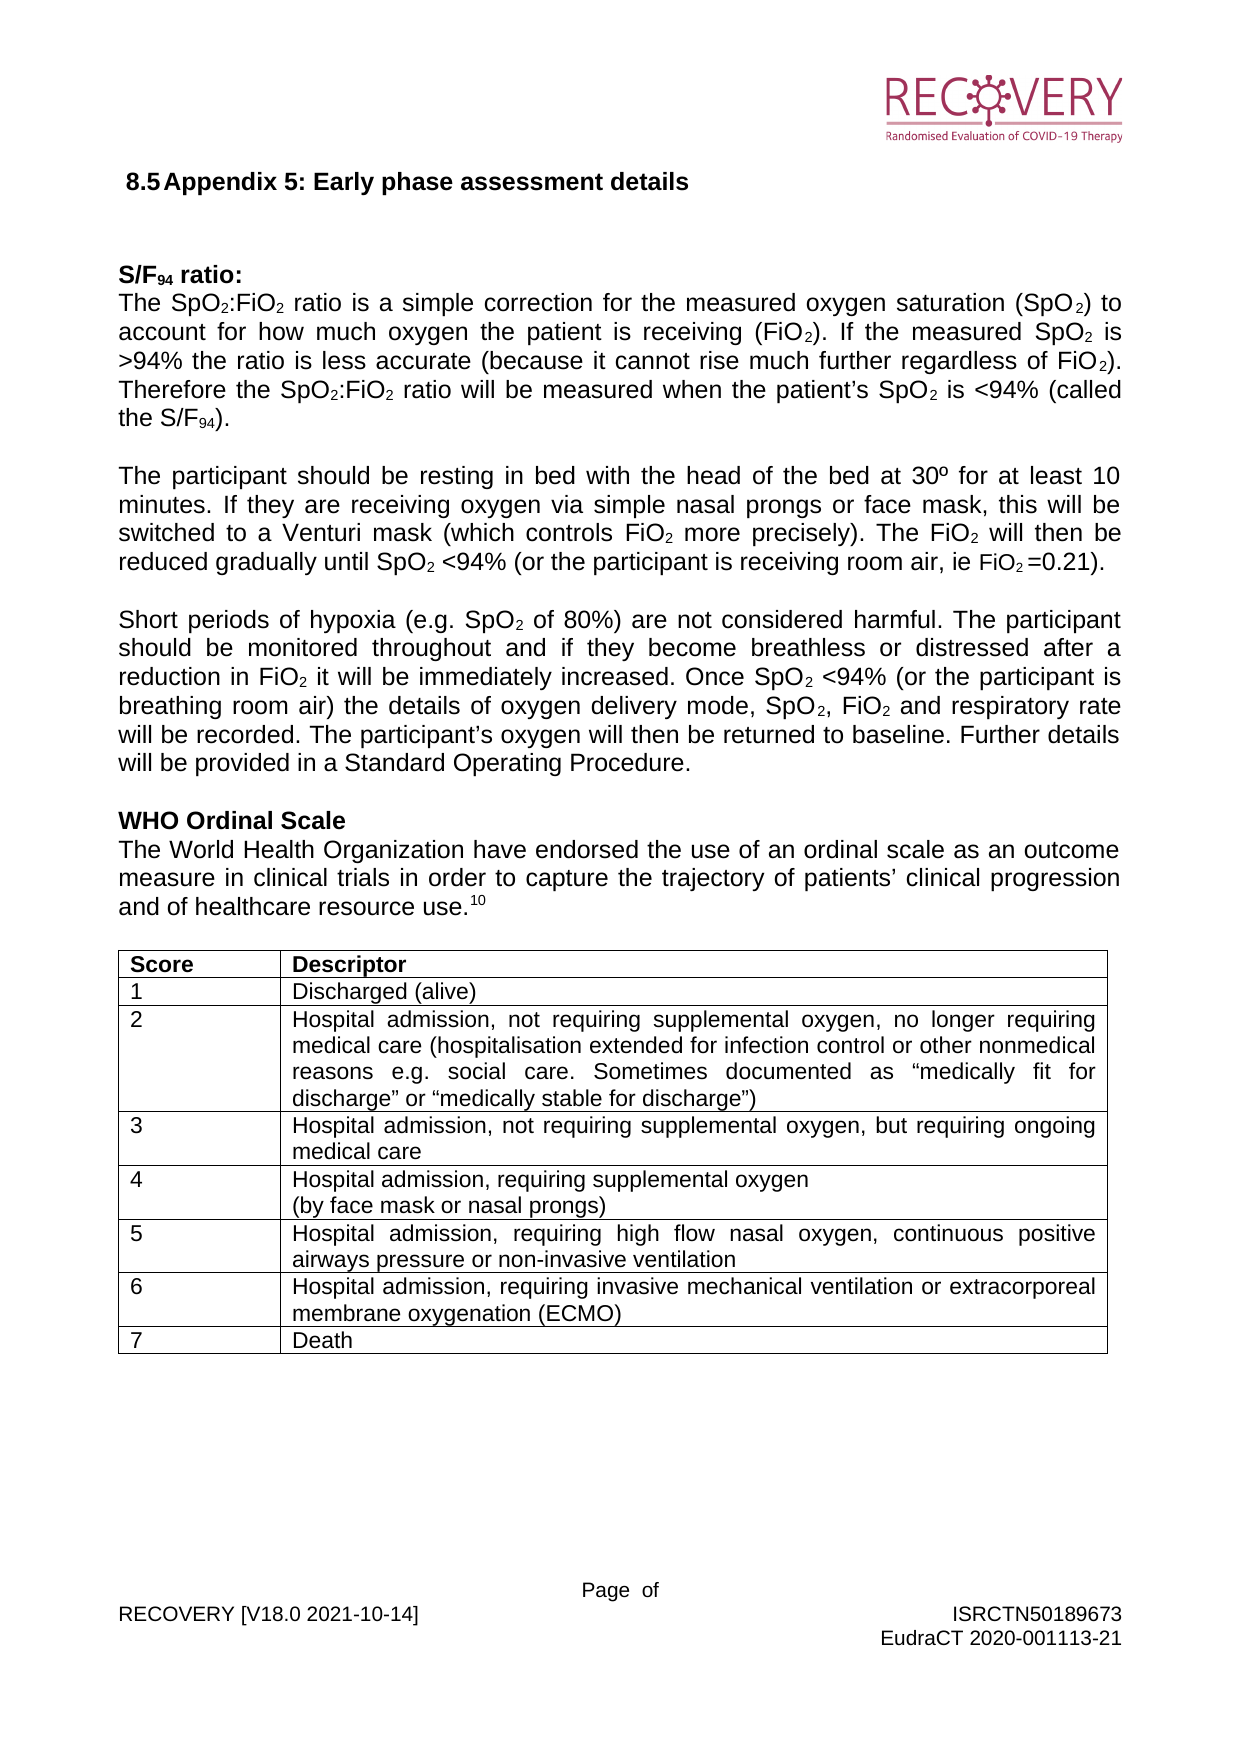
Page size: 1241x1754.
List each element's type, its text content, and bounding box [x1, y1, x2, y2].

table_cell 2 [119, 1006, 280, 1111]
table_cell Death [281, 1327, 1107, 1353]
table_cell Hospital admission, requiring supplemental oxygen (by face mask or nasal prongs) [281, 1166, 1107, 1218]
table_cell 4 [119, 1166, 280, 1218]
table_cell 7 [119, 1327, 280, 1353]
text The participant should be resting in bed with the head of the bed at 30º for at least 10 minutes. If they are receiving oxygen via simple nasal prongs or face mask, this will be switched to a Venturi mask (which controls FiO2 more precisely). The FiO2 will then be reduced gradually until SpO2 <94% (or the participant is receiving room air, ie FiO2 =0.21). [118, 461, 1122, 576]
picture [886, 75, 1123, 143]
table_cell 3 [119, 1112, 280, 1165]
text WHO Ordinal Scale [118, 806, 1122, 835]
text The SpO2:FiO2 ratio is a simple correction for the measured oxygen saturation (SpO2) to account for how much oxygen the patient is receiving (FiO2). If the measured SpO2 is >94% the ratio is less accurate (because it cannot rise much further regardless of FiO2). Therefore the SpO2:FiO2 ratio will be measured when the patient’s SpO2 is <94% (called the S/F94). [118, 288, 1122, 432]
text The World Health Organization have endorsed the use of an ordinal scale as an outcome measure in clinical trials in order to capture the trajectory of patients’ clinical progression and of healthcare resource use.10 [118, 835, 1122, 921]
table_cell Hospital admission, not requiring supplemental oxygen, no longer requiring medical care (hospitalisation extended for infection control or other nonmedical reasons e.g. social care. Sometimes documented as “medically fit for discharge” or “medically stable for discharge”) [281, 1006, 1107, 1111]
table_header Score [119, 951, 280, 977]
table_cell Discharged (alive) [281, 978, 1107, 1004]
table_cell 6 [119, 1273, 280, 1326]
table_cell Hospital admission, not requiring supplemental oxygen, but requiring ongoing medical care [281, 1112, 1107, 1165]
table_cell Hospital admission, requiring invasive mechanical ventilation or extracorporeal membrane oxygenation (ECMO) [281, 1273, 1107, 1326]
subtitle Appendix 5: Early phase assessment details [126, 167, 1122, 196]
table_cell 1 [119, 978, 280, 1004]
table_header Descriptor [281, 951, 1107, 977]
text S/F94 ratio: [118, 260, 1122, 288]
text Short periods of hypoxia (e.g. SpO2 of 80%) are not considered harmful. The participant should be monitored throughout and if they become breathless or distressed after a reduction in FiO2 it will be immediately increased. Once SpO2 <94% (or the participant is breathing room air) the details of oxygen delivery mode, SpO2, FiO2 and respiratory rate will be recorded. The participant’s oxygen will then be returned to baseline. Further details will be provided in a Standard Operating Procedure. [118, 605, 1122, 777]
table_cell Hospital admission, requiring high flow nasal oxygen, continuous positive airways pressure or non-invasive ventilation [281, 1220, 1107, 1272]
table_cell 5 [119, 1220, 280, 1272]
